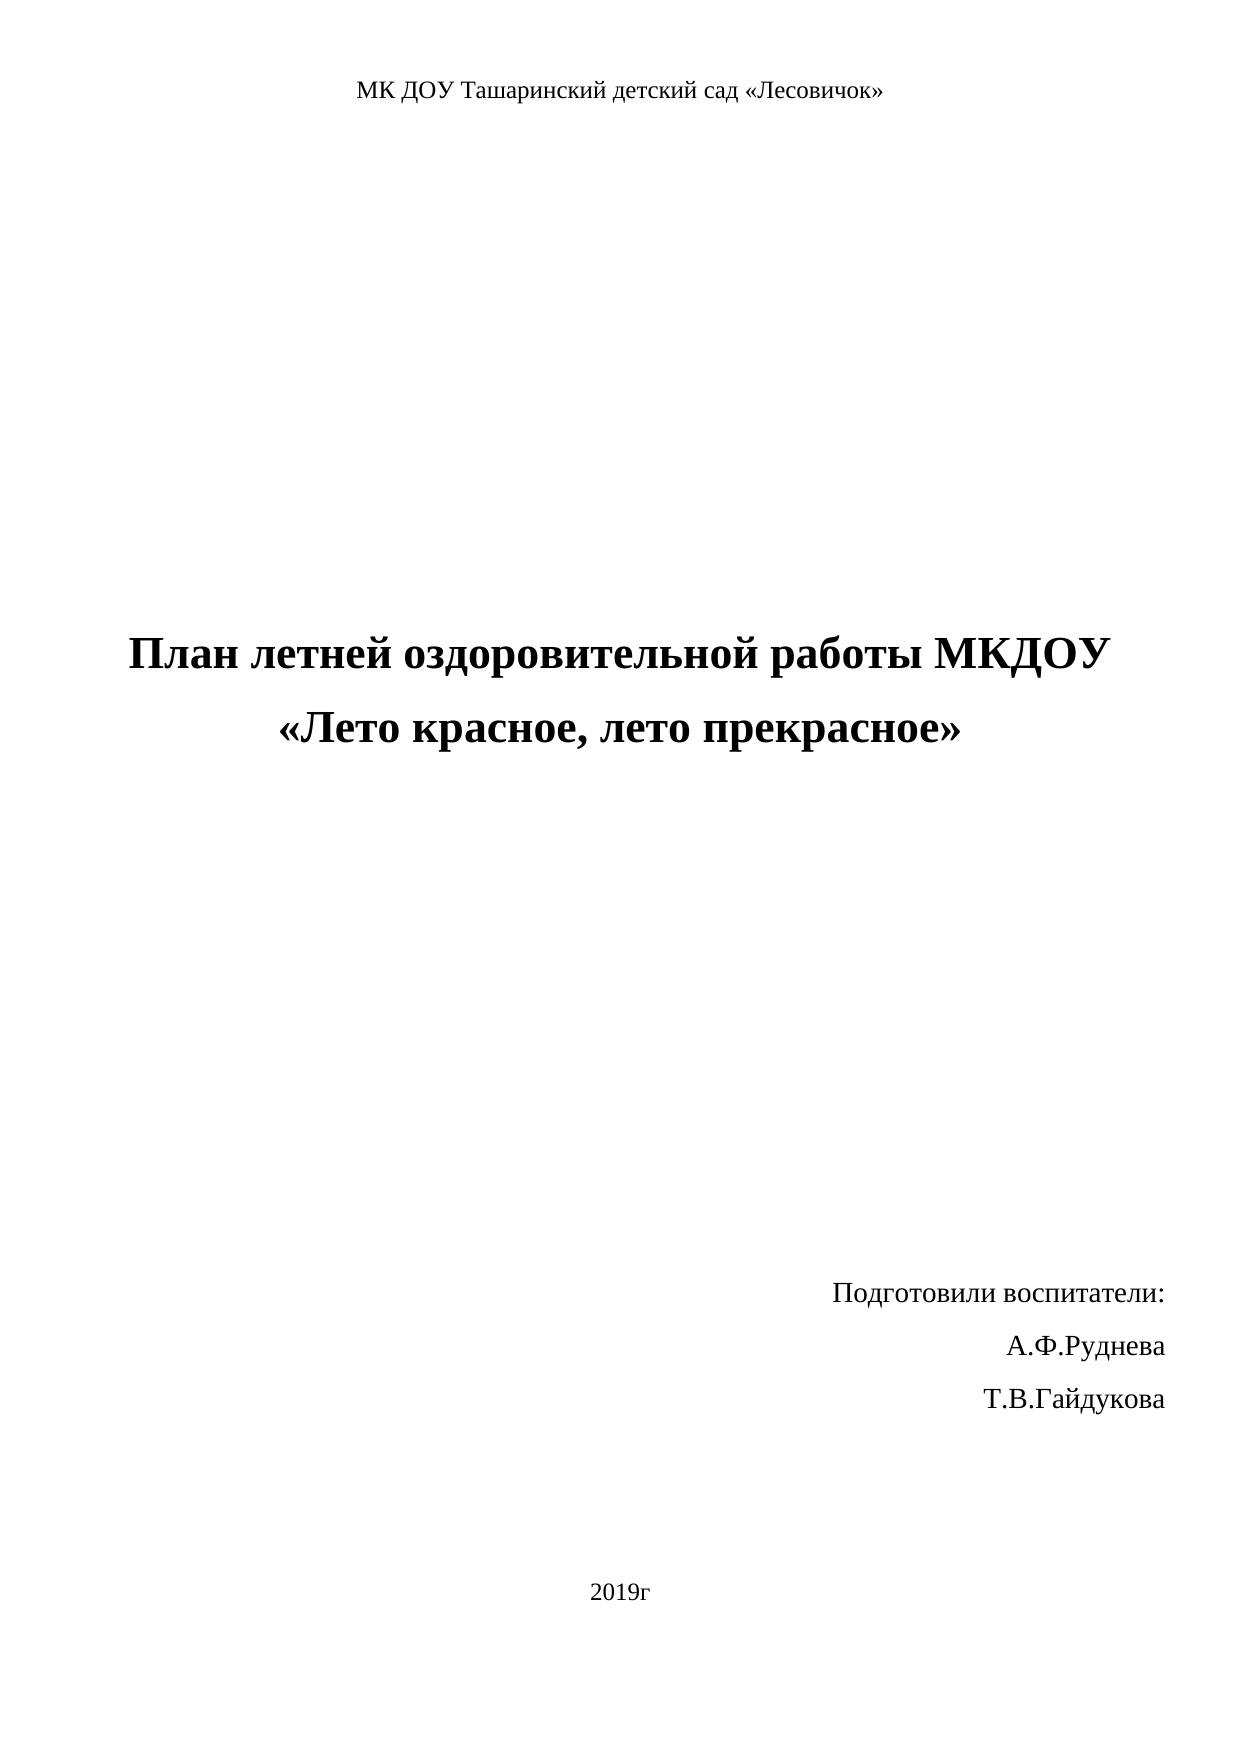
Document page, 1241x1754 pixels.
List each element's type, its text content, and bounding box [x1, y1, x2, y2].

text Т.В.Гайдукова [75, 1381, 1165, 1415]
text А.Ф.Руднева [75, 1328, 1165, 1362]
text План летней оздоровительной работы МКДОУ [75, 626, 1165, 678]
text 2019г [75, 1577, 1165, 1606]
text МК ДОУ Ташаринский детский сад «Лесовичок» [75, 75, 1165, 104]
text Подготовили воспитатели: [75, 1276, 1165, 1309]
text «Лето красное, лето прекрасное» [75, 699, 1165, 752]
